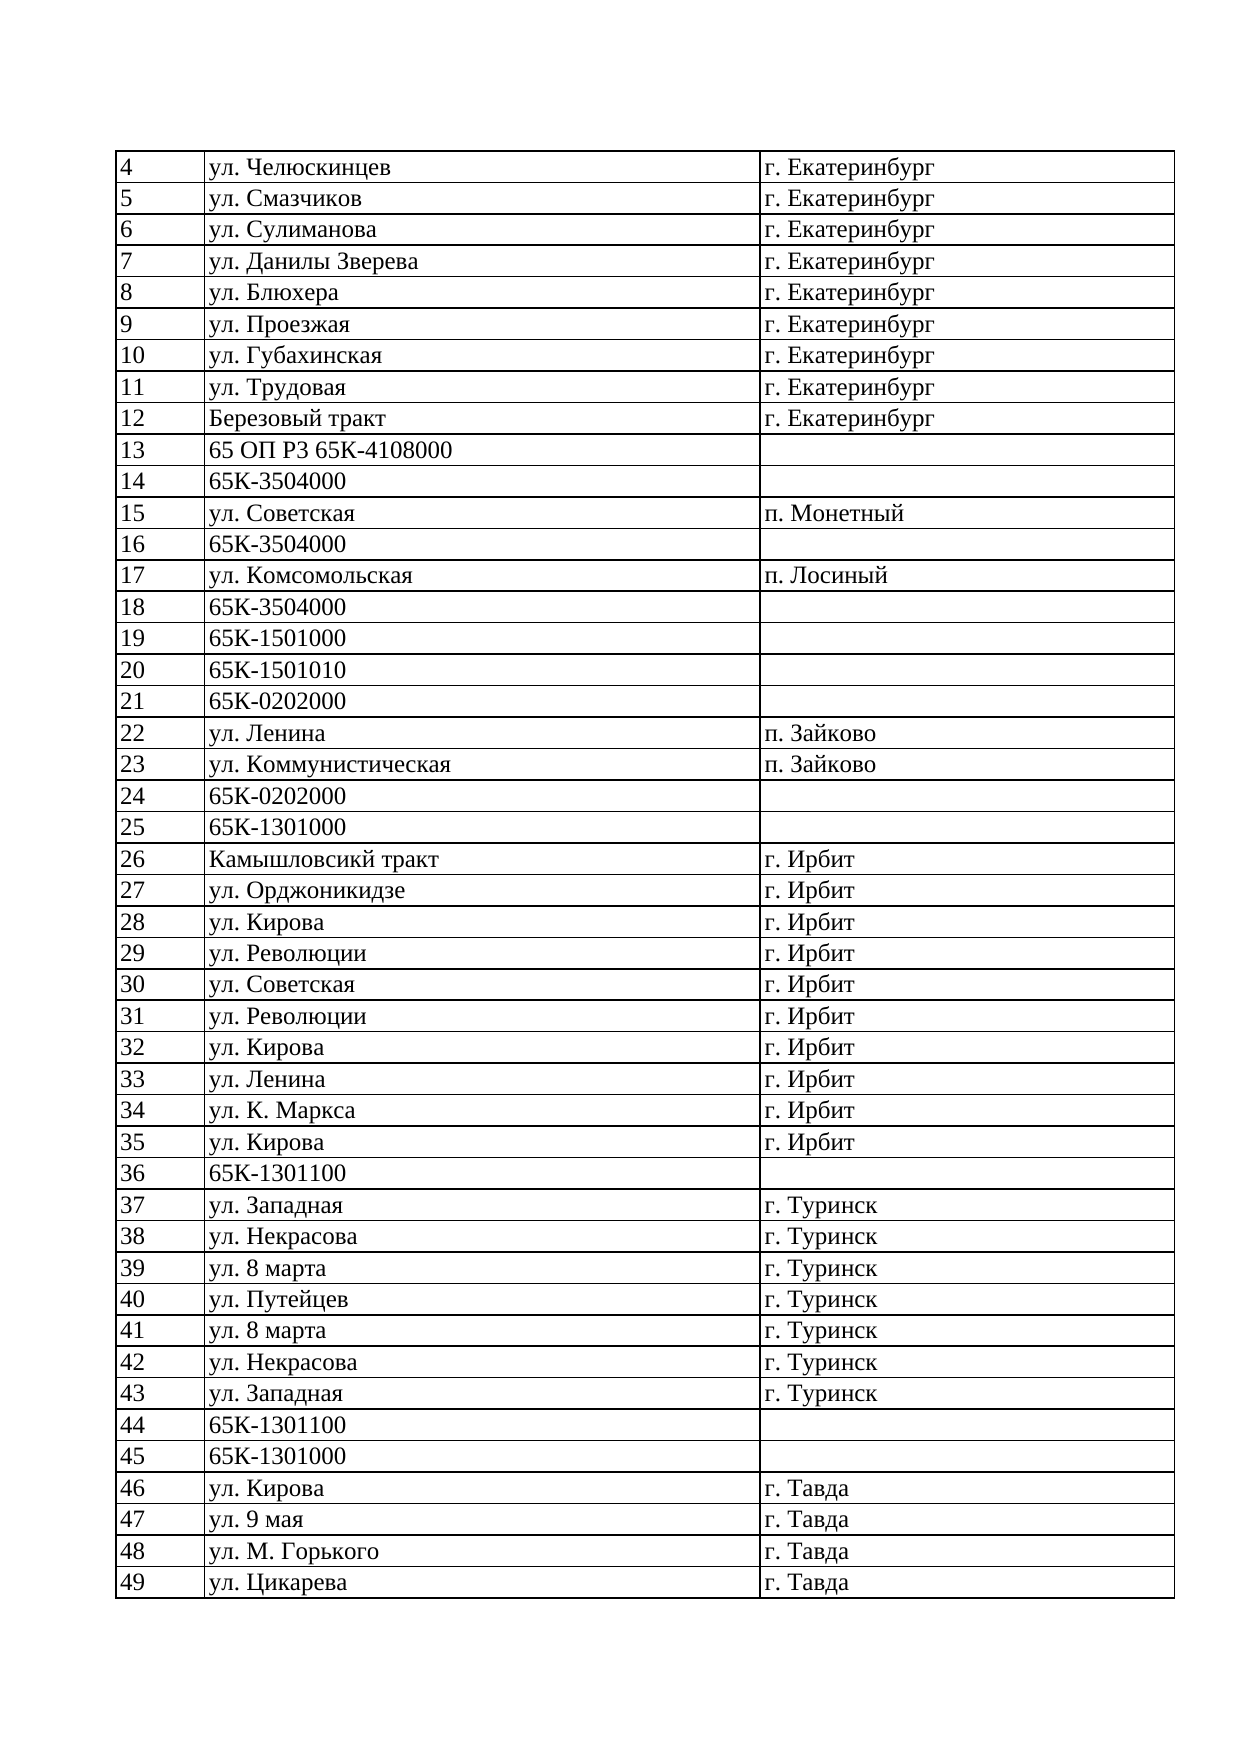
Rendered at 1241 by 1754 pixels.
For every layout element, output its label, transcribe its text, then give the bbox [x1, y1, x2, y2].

table_cell 16 [117, 529, 204, 559]
table_cell ул. Данилы Зверева [205, 246, 759, 276]
table_cell [761, 655, 1174, 685]
table_cell ул. Ленина [205, 718, 759, 748]
table_cell г. Туринск [761, 1378, 1174, 1408]
table_cell ул. Путейцев [205, 1284, 759, 1314]
table_cell 65К-3504000 [205, 466, 759, 496]
table_cell 5 [117, 183, 204, 213]
table_cell 21 [117, 686, 204, 716]
table_cell [761, 1441, 1174, 1471]
table_cell ул. 9 мая [205, 1504, 759, 1534]
table_cell г. Тавда [761, 1567, 1174, 1597]
table_cell г. Ирбит [761, 1064, 1174, 1094]
table_cell 13 [117, 435, 204, 464]
table_cell ул. Цикарева [205, 1567, 759, 1597]
table_cell [761, 1158, 1174, 1188]
table_cell 42 [117, 1347, 204, 1377]
table_cell 7 [117, 246, 204, 276]
table_cell г. Екатеринбург [761, 183, 1174, 213]
table_cell 9 [117, 309, 204, 339]
table_cell г. Екатеринбург [761, 215, 1174, 244]
table_cell ул. Западная [205, 1378, 759, 1408]
table_cell г. Тавда [761, 1473, 1174, 1503]
table_cell 34 [117, 1095, 204, 1125]
table_cell г. Туринск [761, 1284, 1174, 1314]
table_cell 12 [117, 403, 204, 433]
table_cell ул. Некрасова [205, 1221, 759, 1251]
table_cell 6 [117, 215, 204, 244]
table_cell 65К-0202000 [205, 781, 759, 811]
table_cell ул. Революции [205, 1001, 759, 1031]
table_cell 44 [117, 1410, 204, 1440]
table_cell 65К-1301100 [205, 1410, 759, 1440]
table_cell [761, 686, 1174, 716]
table_cell 65К-0202000 [205, 686, 759, 716]
table_cell г. Ирбит [761, 907, 1174, 936]
table_cell ул. Коммунистическая [205, 749, 759, 779]
table_cell г. Екатеринбург [761, 340, 1174, 370]
table_cell ул. Сулиманова [205, 215, 759, 244]
table_cell 23 [117, 749, 204, 779]
table_cell г. Тавда [761, 1536, 1174, 1566]
table_cell 31 [117, 1001, 204, 1031]
table_cell 41 [117, 1316, 204, 1345]
table_cell 49 [117, 1567, 204, 1597]
table_cell ул. Комсомольская [205, 561, 759, 590]
table_cell 65 ОП Р3 65К-4108000 [205, 435, 759, 464]
table_cell 19 [117, 623, 204, 653]
table_cell [761, 812, 1174, 842]
table_cell г. Ирбит [761, 938, 1174, 968]
table_cell [761, 592, 1174, 622]
table_cell 29 [117, 938, 204, 968]
table_cell 38 [117, 1221, 204, 1251]
table_cell 4 [117, 152, 204, 181]
table_cell ул. Революции [205, 938, 759, 968]
table_cell 26 [117, 844, 204, 873]
table_cell 40 [117, 1284, 204, 1314]
table_cell 14 [117, 466, 204, 496]
table_cell [761, 1410, 1174, 1440]
table_cell Камышловсикй тракт [205, 844, 759, 873]
table_cell ул. Блюхера [205, 277, 759, 307]
table_cell 11 [117, 372, 204, 402]
table_cell 8 [117, 277, 204, 307]
table_cell [761, 623, 1174, 653]
table_cell 22 [117, 718, 204, 748]
table_cell ул. Орджоникидзе [205, 875, 759, 905]
table_cell ул. Челюскинцев [205, 152, 759, 181]
table_cell ул. М. Горького [205, 1536, 759, 1566]
table_cell ул. Кирова [205, 1473, 759, 1503]
table_cell ул. Западная [205, 1190, 759, 1219]
table_cell 17 [117, 561, 204, 590]
table_cell 10 [117, 340, 204, 370]
table_cell 33 [117, 1064, 204, 1094]
table_cell г. Ирбит [761, 1032, 1174, 1062]
table_cell г. Ирбит [761, 1127, 1174, 1157]
table_cell 45 [117, 1441, 204, 1471]
table_cell 35 [117, 1127, 204, 1157]
table_cell 39 [117, 1253, 204, 1282]
table_cell 65К-1301000 [205, 812, 759, 842]
table_cell [761, 466, 1174, 496]
table_cell ул. 8 марта [205, 1316, 759, 1345]
table_cell г. Туринск [761, 1190, 1174, 1219]
table_cell 32 [117, 1032, 204, 1062]
table_cell г. Екатеринбург [761, 277, 1174, 307]
table_cell ул. Некрасова [205, 1347, 759, 1377]
table_cell Березовый тракт [205, 403, 759, 433]
table_cell 25 [117, 812, 204, 842]
table_cell г. Ирбит [761, 844, 1174, 873]
table_cell 65К-1501000 [205, 623, 759, 653]
table_cell г. Екатеринбург [761, 309, 1174, 339]
table_cell ул. 8 марта [205, 1253, 759, 1282]
table_cell 27 [117, 875, 204, 905]
table_cell 65К-1301100 [205, 1158, 759, 1188]
table_cell г. Екатеринбург [761, 246, 1174, 276]
table_cell 20 [117, 655, 204, 685]
table_cell г. Ирбит [761, 970, 1174, 999]
table_cell 65К-3504000 [205, 529, 759, 559]
table_cell ул. Советская [205, 498, 759, 527]
table_cell 65К-1501010 [205, 655, 759, 685]
table_cell 15 [117, 498, 204, 527]
table_cell 37 [117, 1190, 204, 1219]
table_cell ул. Губахинская [205, 340, 759, 370]
table_cell 48 [117, 1536, 204, 1566]
table_cell г. Туринск [761, 1221, 1174, 1251]
table_cell п. Зайково [761, 749, 1174, 779]
table_cell 36 [117, 1158, 204, 1188]
table_cell [761, 781, 1174, 811]
table_cell п. Зайково [761, 718, 1174, 748]
table_cell ул. Трудовая [205, 372, 759, 402]
table_cell г. Туринск [761, 1316, 1174, 1345]
table_cell 28 [117, 907, 204, 936]
table_cell ул. Проезжая [205, 309, 759, 339]
table_cell 24 [117, 781, 204, 811]
table_cell г. Екатеринбург [761, 372, 1174, 402]
table_cell 46 [117, 1473, 204, 1503]
table_cell [761, 529, 1174, 559]
table_cell п. Монетный [761, 498, 1174, 527]
table_cell 65К-1301000 [205, 1441, 759, 1471]
table_cell ул. Кирова [205, 1032, 759, 1062]
table_cell г. Ирбит [761, 1001, 1174, 1031]
table_cell ул. Смазчиков [205, 183, 759, 213]
table_cell г. Тавда [761, 1504, 1174, 1534]
table_cell 65К-3504000 [205, 592, 759, 622]
table_cell ул. Кирова [205, 907, 759, 936]
table_cell ул. К. Маркса [205, 1095, 759, 1125]
table_cell ул. Ленина [205, 1064, 759, 1094]
table_cell п. Лосиный [761, 561, 1174, 590]
table_cell 30 [117, 970, 204, 999]
table_cell г. Екатеринбург [761, 403, 1174, 433]
table_cell ул. Советская [205, 970, 759, 999]
table_cell г. Екатеринбург [761, 152, 1174, 181]
table_cell ул. Кирова [205, 1127, 759, 1157]
table_cell 47 [117, 1504, 204, 1534]
table_cell г. Ирбит [761, 875, 1174, 905]
table_cell г. Ирбит [761, 1095, 1174, 1125]
table_cell 18 [117, 592, 204, 622]
table_cell г. Туринск [761, 1253, 1174, 1282]
table_cell 43 [117, 1378, 204, 1408]
table_cell г. Туринск [761, 1347, 1174, 1377]
table_cell [761, 435, 1174, 464]
